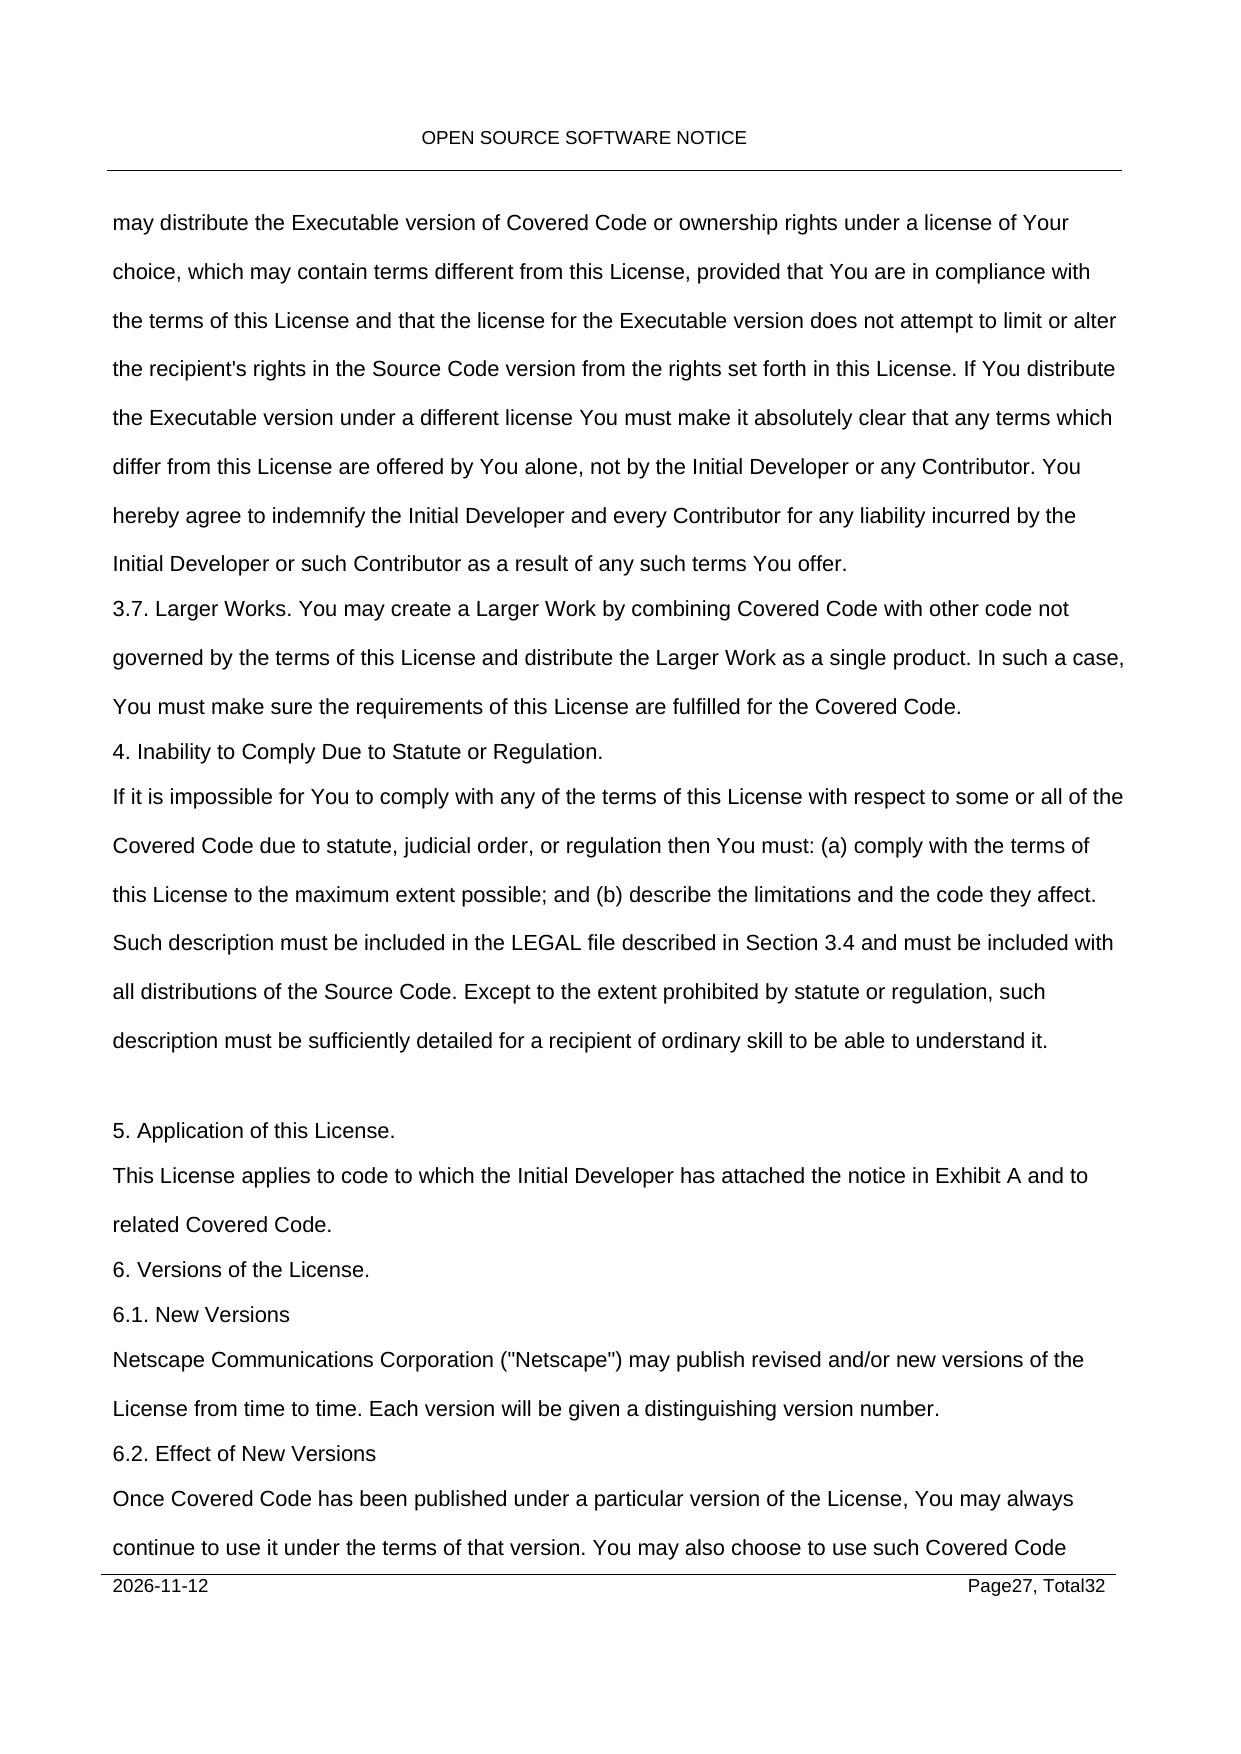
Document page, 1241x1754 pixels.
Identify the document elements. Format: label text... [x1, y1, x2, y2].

text 6.1. New Versions [112, 1298, 1128, 1331]
text 4. Inability to Comply Due to Statute or Regulation. [112, 735, 1128, 768]
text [112, 206, 1128, 580]
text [112, 1482, 1128, 1564]
text This License applies to code to which the Initial Developer has attached the notice in Exhibit A and to related Covered Code. [112, 1159, 1128, 1241]
text Netscape Communications Corporation ("Netscape") may publish revised and/or new versions of the License from time to time. Each version will be given a distinguishing version number. [112, 1343, 1128, 1425]
text 3.7. Larger Works. You may create a Larger Work by combining Covered Code with other code not governed by the terms of this License and distribute the Larger Work as a single product. In such a case, You must make sure the requirements of this License are fulfilled for the Covered Code. [112, 593, 1128, 723]
text 5. Application of this License. [112, 1114, 1128, 1147]
text If it is impossible for You to comply with any of the terms of this License with respect to some or all of the Covered Code due to statute, judicial order, or regulation then You must: (a) comply with the terms of this License to the maximum extent possible; and (b) describe the limitations and the code they affect. Such description must be included in the LEGAL file described in Section 3.4 and must be included with all distributions of the Source Code. Except to the extent prohibited by statute or regulation, such description must be sufficiently detailed for a recipient of ordinary skill to be able to understand it. [112, 780, 1128, 1057]
text 6. Versions of the License. [112, 1253, 1128, 1286]
text 6.2. Effect of New Versions [112, 1437, 1128, 1470]
